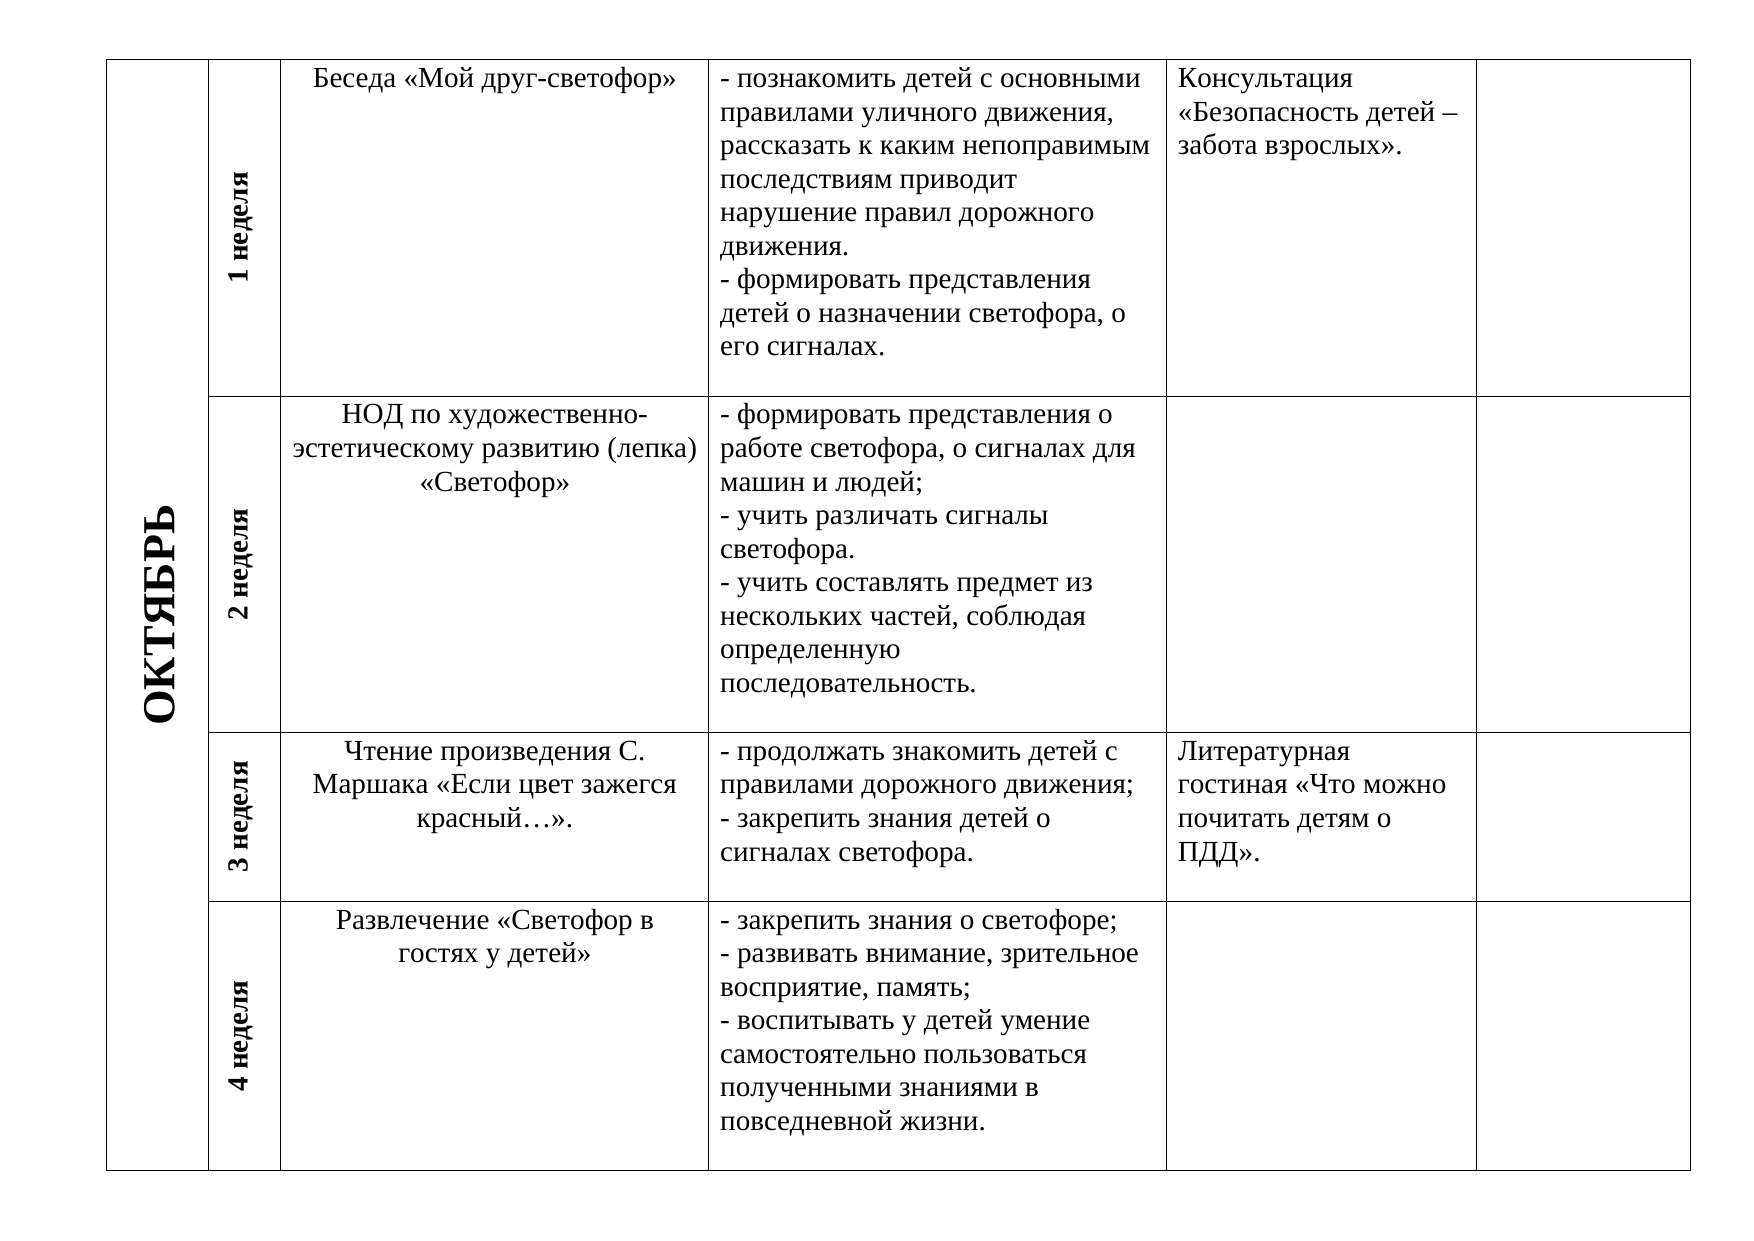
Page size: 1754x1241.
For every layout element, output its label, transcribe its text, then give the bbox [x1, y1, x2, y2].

table_cell - познакомить детей с основными правилами уличного движения, рассказать к каким непоправимым последствиям приводит нарушение правил дорожного движения. - формировать представления детей о назначении светофора, о его сигналах. [709, 60, 1166, 396]
table_cell [1167, 397, 1476, 732]
table_cell [1477, 397, 1690, 732]
table_cell 2 неделя [209, 397, 280, 732]
table_cell Консультация «Безопасность детей – забота взрослых». [1167, 60, 1476, 396]
table_cell Развлечение «Светофор в гостях у детей» [281, 902, 708, 1170]
table_cell - закрепить знания о светофоре; - развивать внимание, зрительное восприятие, память; - воспитывать у детей умение самостоятельно пользоваться полученными знаниями в повседневной жизни. [709, 902, 1166, 1170]
table_cell НОД по художественно-эстетическому развитию (лепка) «Светофор» [281, 397, 708, 732]
table_cell [1477, 733, 1690, 901]
table_cell Литературная гостиная «Что можно почитать детям о ПДД». [1167, 733, 1476, 901]
table_cell 3 неделя [209, 733, 280, 901]
table_cell - формировать представления о работе светофора, о сигналах для машин и людей; - учить различать сигналы светофора. - учить составлять предмет из нескольких частей, соблюдая определенную последовательность. [709, 397, 1166, 732]
table_cell [1167, 902, 1476, 1170]
table_cell 4 неделя [209, 902, 280, 1170]
table_cell [1477, 902, 1690, 1170]
table_cell 1 неделя [209, 60, 280, 396]
table_cell [1477, 60, 1690, 396]
table_cell Чтение произведения С. Маршака «Если цвет зажегся красный…». [281, 733, 708, 901]
table_cell Беседа «Мой друг-светофор» [281, 60, 708, 396]
table_cell - продолжать знакомить детей с правилами дорожного движения; - закрепить знания детей о сигналах светофора. [709, 733, 1166, 901]
table_cell ОКТЯБРЬ [107, 60, 208, 1170]
